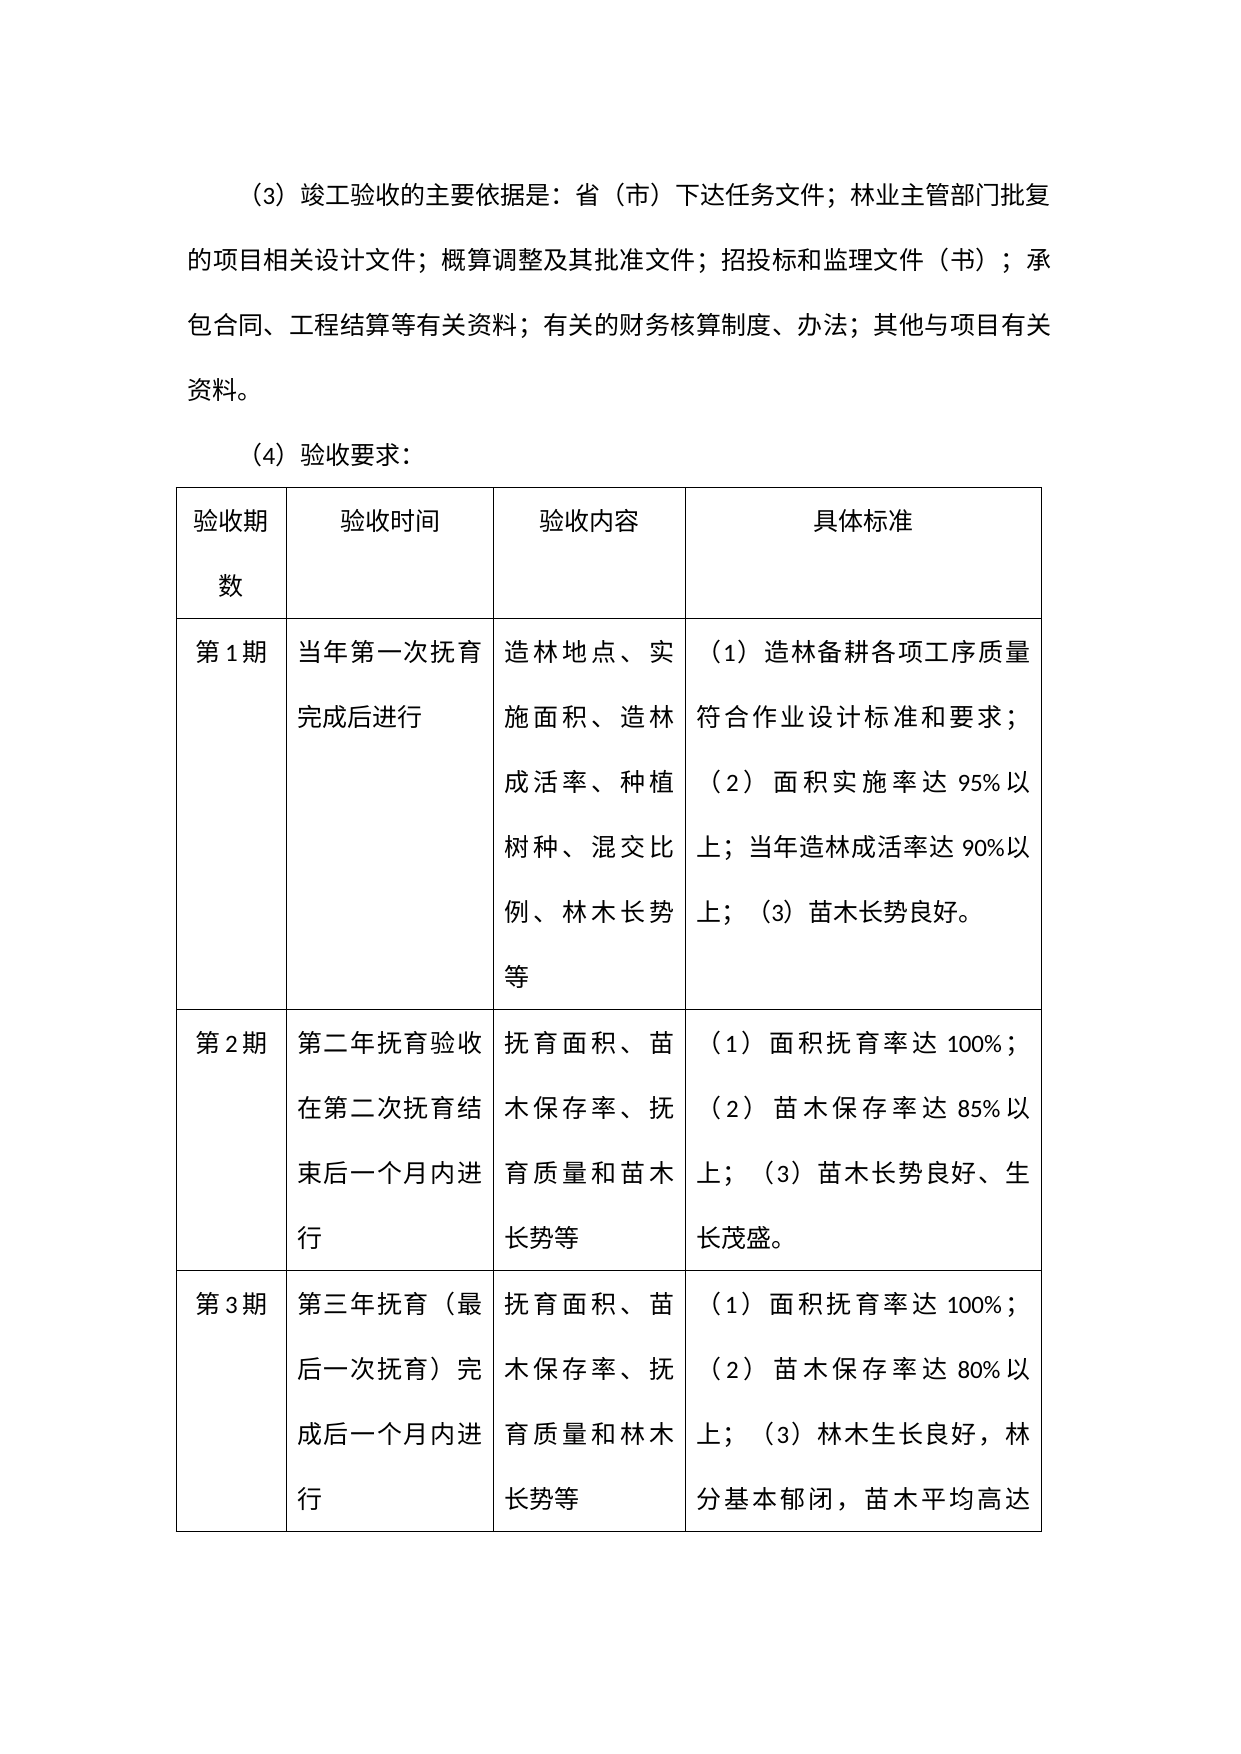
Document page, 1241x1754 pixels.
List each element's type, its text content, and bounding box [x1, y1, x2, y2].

text （4）验收要求： [187, 422, 1053, 487]
table_cell 当年第一次抚育完成后进行 [287, 619, 493, 1009]
table_cell 第1期 [177, 619, 286, 1009]
table_cell 第二年抚育验收在第二次抚育结束后一个月内进行 [287, 1010, 493, 1270]
table_header 具体标准 [686, 488, 1041, 618]
table_cell （1）造林备耕各项工序质量符合作业设计标准和要求；（2）面积实施率达95%以上；当年造林成活率达90%以上；（3）苗木长势良好。 [686, 619, 1041, 1009]
table_cell 第3期 [177, 1271, 286, 1531]
table_header 验收内容 [494, 488, 685, 618]
text （3）竣工验收的主要依据是：省（市）下达任务文件；林业主管部门批复的项目相关设计文件；概算调整及其批准文件；招投标和监理文件（书）；承包合同、工程结算等有关资料；有关的财务核算制度、办法；其他与项目有关资料。 [187, 162, 1053, 422]
table_cell 造林地点、实施面积、造林成活率、种植树种、混交比例、林木长势等 [494, 619, 685, 1009]
table_cell 第2期 [177, 1010, 286, 1270]
table_cell 抚育面积、苗木保存率、抚育质量和苗木长势等 [494, 1010, 685, 1270]
table_cell （1）面积抚育率达100%；（2）苗木保存率达85%以上；（3）苗木长势良好、生长茂盛。 [686, 1010, 1041, 1270]
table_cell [494, 1271, 685, 1531]
table_header 验收期数 [177, 488, 286, 618]
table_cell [287, 1271, 493, 1531]
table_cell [686, 1271, 1041, 1531]
table_header 验收时间 [287, 488, 493, 618]
